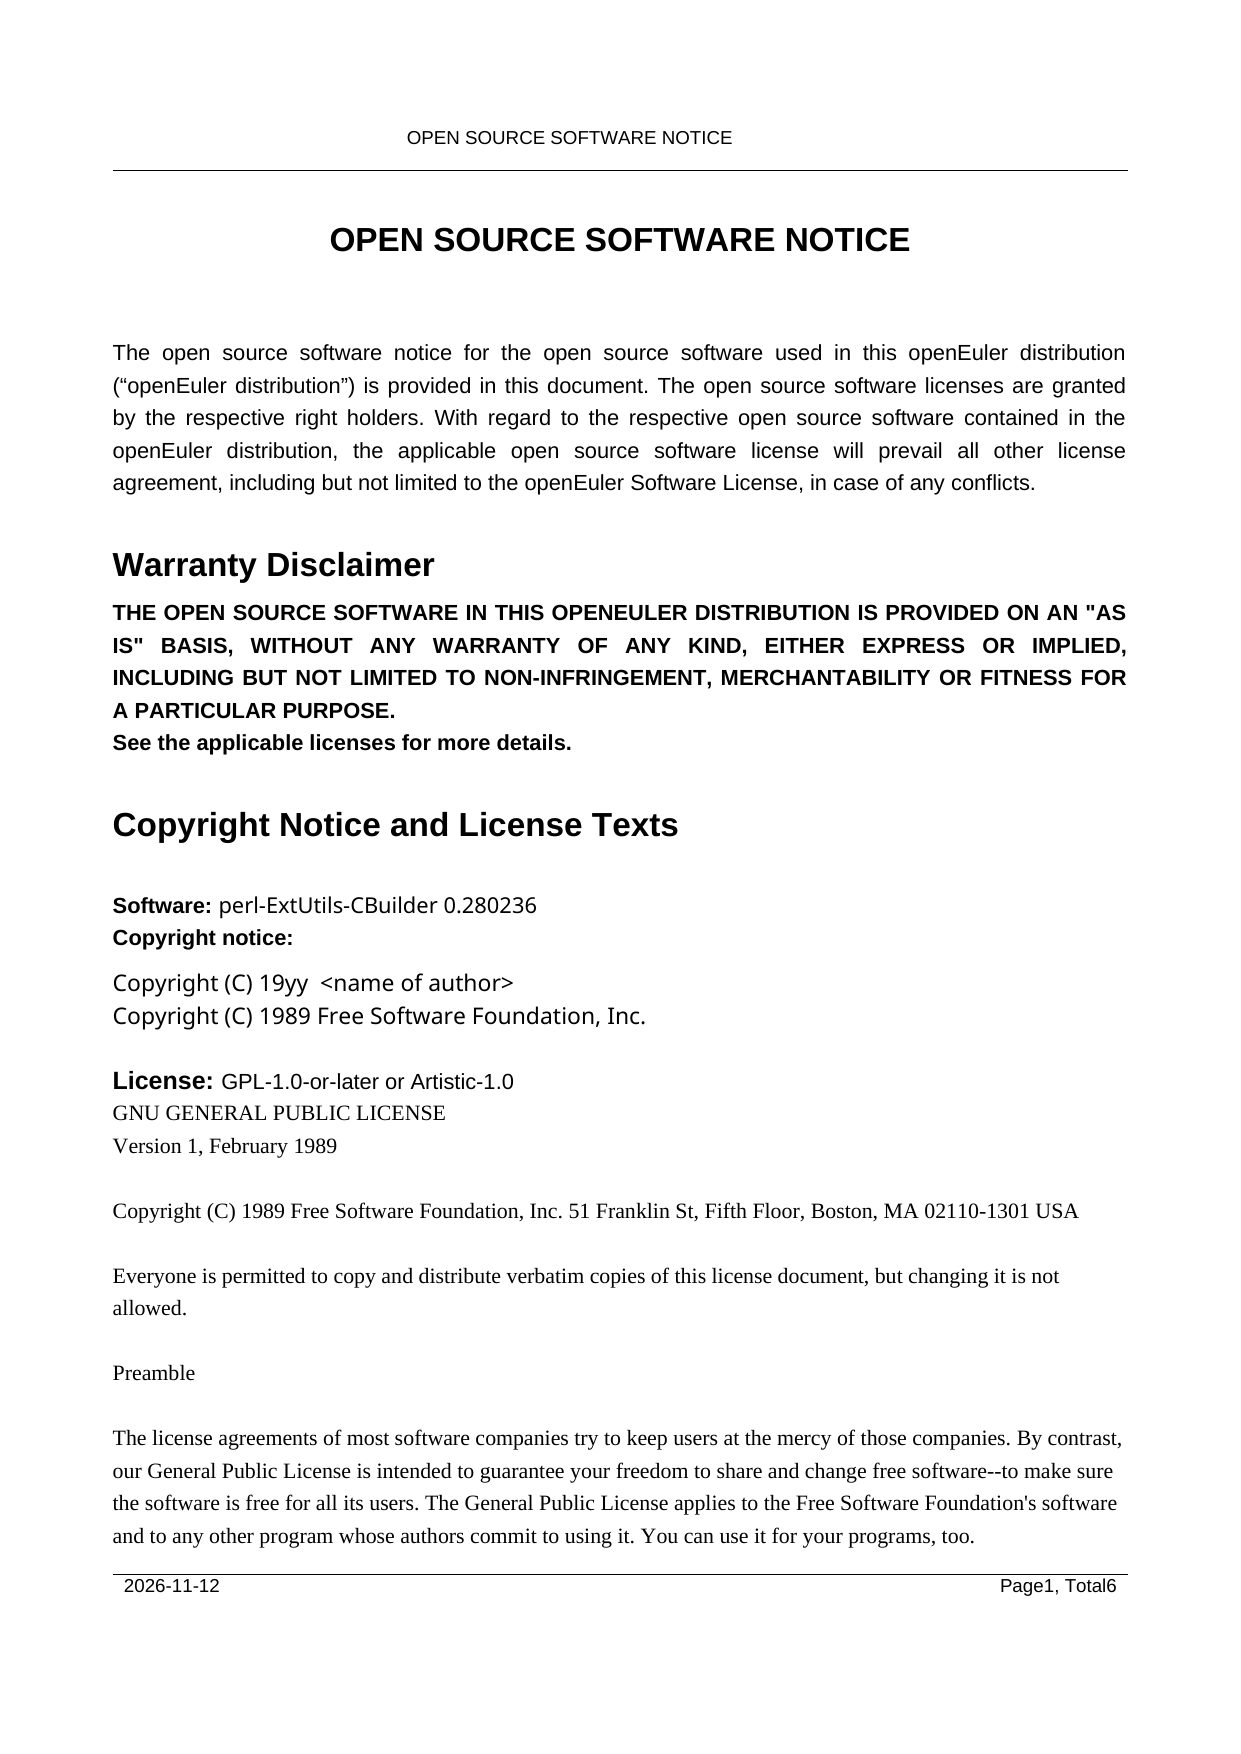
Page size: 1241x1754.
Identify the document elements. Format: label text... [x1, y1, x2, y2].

text THE OPEN SOURCE SOFTWARE IN THIS OPENEULER DISTRIBUTION IS PROVIDED ON AN "AS IS" BASIS, WITHOUT ANY WARRANTY OF ANY KIND, EITHER EXPRESS OR IMPLIED, INCLUDING BUT NOT LIMITED TO NON-INFRINGEMENT, MERCHANTABILITY OR FITNESS FOR A PARTICULAR PURPOSE. See the applicable licenses for more details. [112, 596, 1128, 759]
text OPEN SOURCE SOFTWARE NOTICE [112, 206, 1128, 271]
title Software: perl-ExtUtils-CBuilder 0.280236 [112, 889, 1128, 921]
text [112, 1096, 1128, 1551]
text Copyright notice: [112, 921, 1128, 954]
text The open source software notice for the open source software used in this openEuler distribution (“openEuler distribution”) is provided in this document. The open source software licenses are granted by the respective right holders. With regard to the respective open source software contained in the openEuler distribution, the applicable open source software license will prevail all other license agreement, including but not limited to the openEuler Software License, in case of any conflicts. [112, 336, 1128, 499]
text Copyright Notice and License Texts [112, 791, 1128, 856]
text License: GPL-1.0-or-later or Artistic-1.0 [112, 1064, 1128, 1096]
text Copyright (C) 19yy <name of author> Copyright (C) 1989 Free Software Foundation, Inc. [112, 966, 1128, 1064]
text Warranty Disclaimer [112, 531, 1128, 596]
